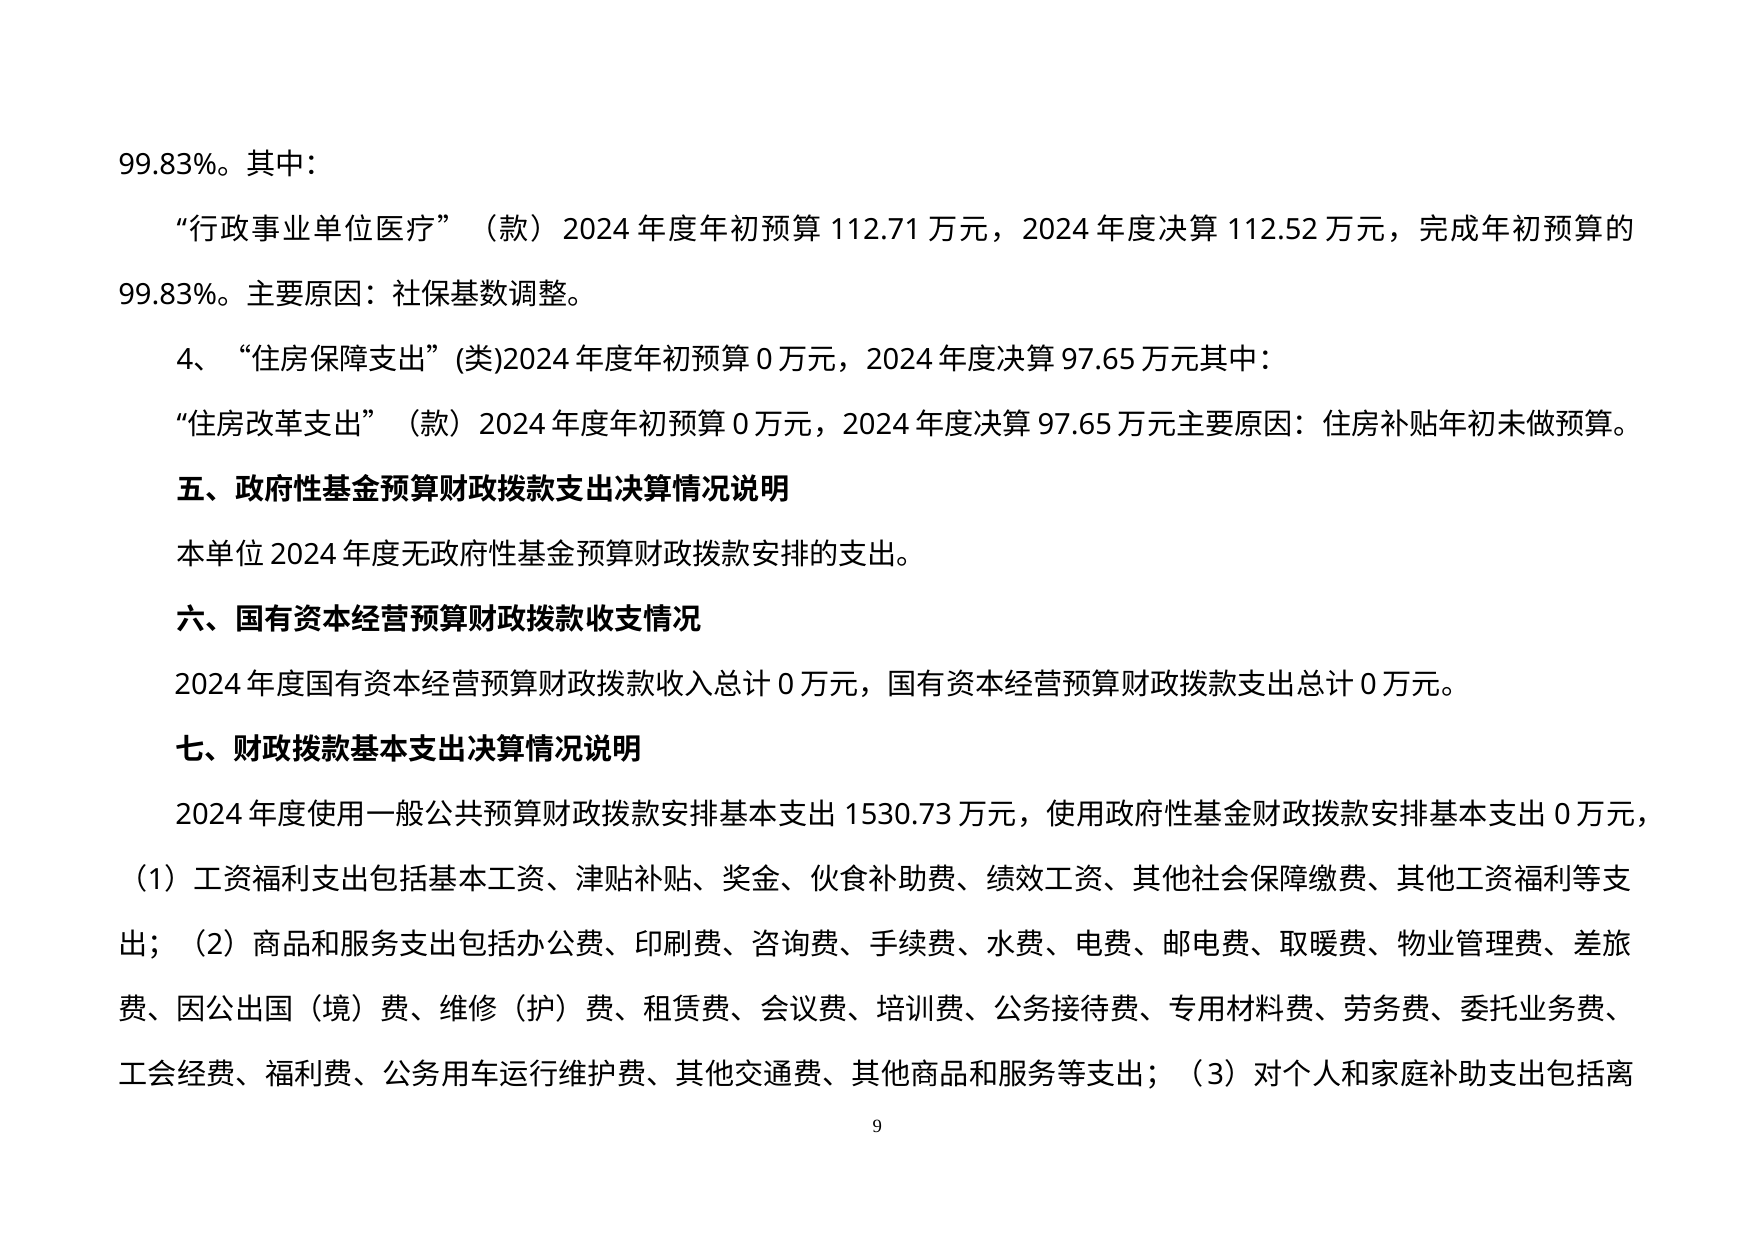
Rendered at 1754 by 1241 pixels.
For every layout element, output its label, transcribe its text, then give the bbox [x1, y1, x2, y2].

text 4、“住房保障支出”(类)2024年度年初预算0万元，2024年度决算97.65万元其中： [118, 324, 1636, 389]
text 本单位2024年度无政府性基金预算财政拨款安排的支出。 [118, 519, 1636, 584]
text “行政事业单位医疗”（款）2024年度年初预算112.71万元，2024年度决算112.52万元，完成年初预算的99.83%。主要原因：社保基数调整。 [118, 194, 1636, 324]
text 六、国有资本经营预算财政拨款收支情况 [118, 584, 1636, 649]
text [118, 779, 1636, 1104]
text 2024年度国有资本经营预算财政拨款收入总计0万元，国有资本经营预算财政拨款支出总计0万元。 [118, 649, 1636, 714]
text 七、财政拨款基本支出决算情况说明 [118, 714, 1636, 779]
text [118, 129, 1636, 194]
text “住房改革支出”（款）2024年度年初预算0万元，2024年度决算97.65万元主要原因：住房补贴年初未做预算。 [118, 389, 1636, 454]
text 五、政府性基金预算财政拨款支出决算情况说明 [118, 454, 1636, 519]
